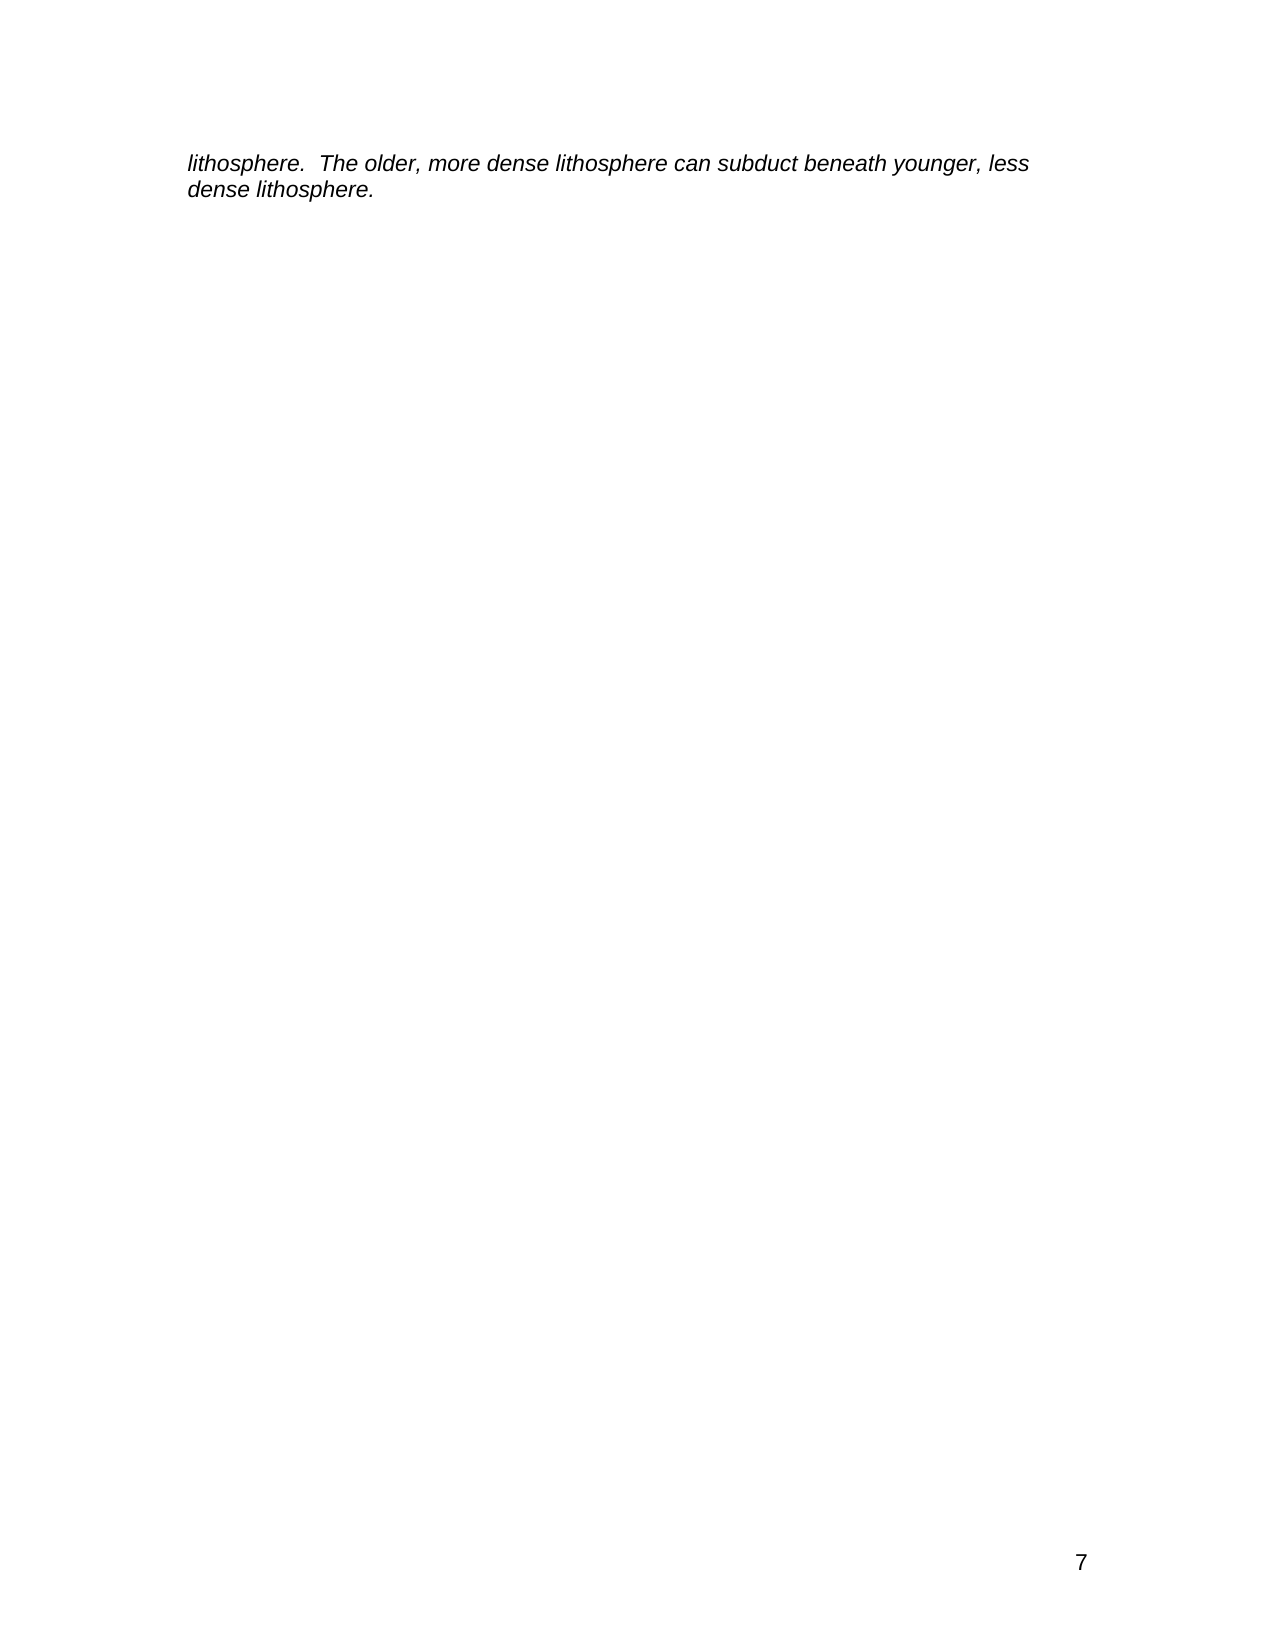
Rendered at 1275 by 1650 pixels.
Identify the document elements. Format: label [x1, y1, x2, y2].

text [187, 150, 1087, 203]
